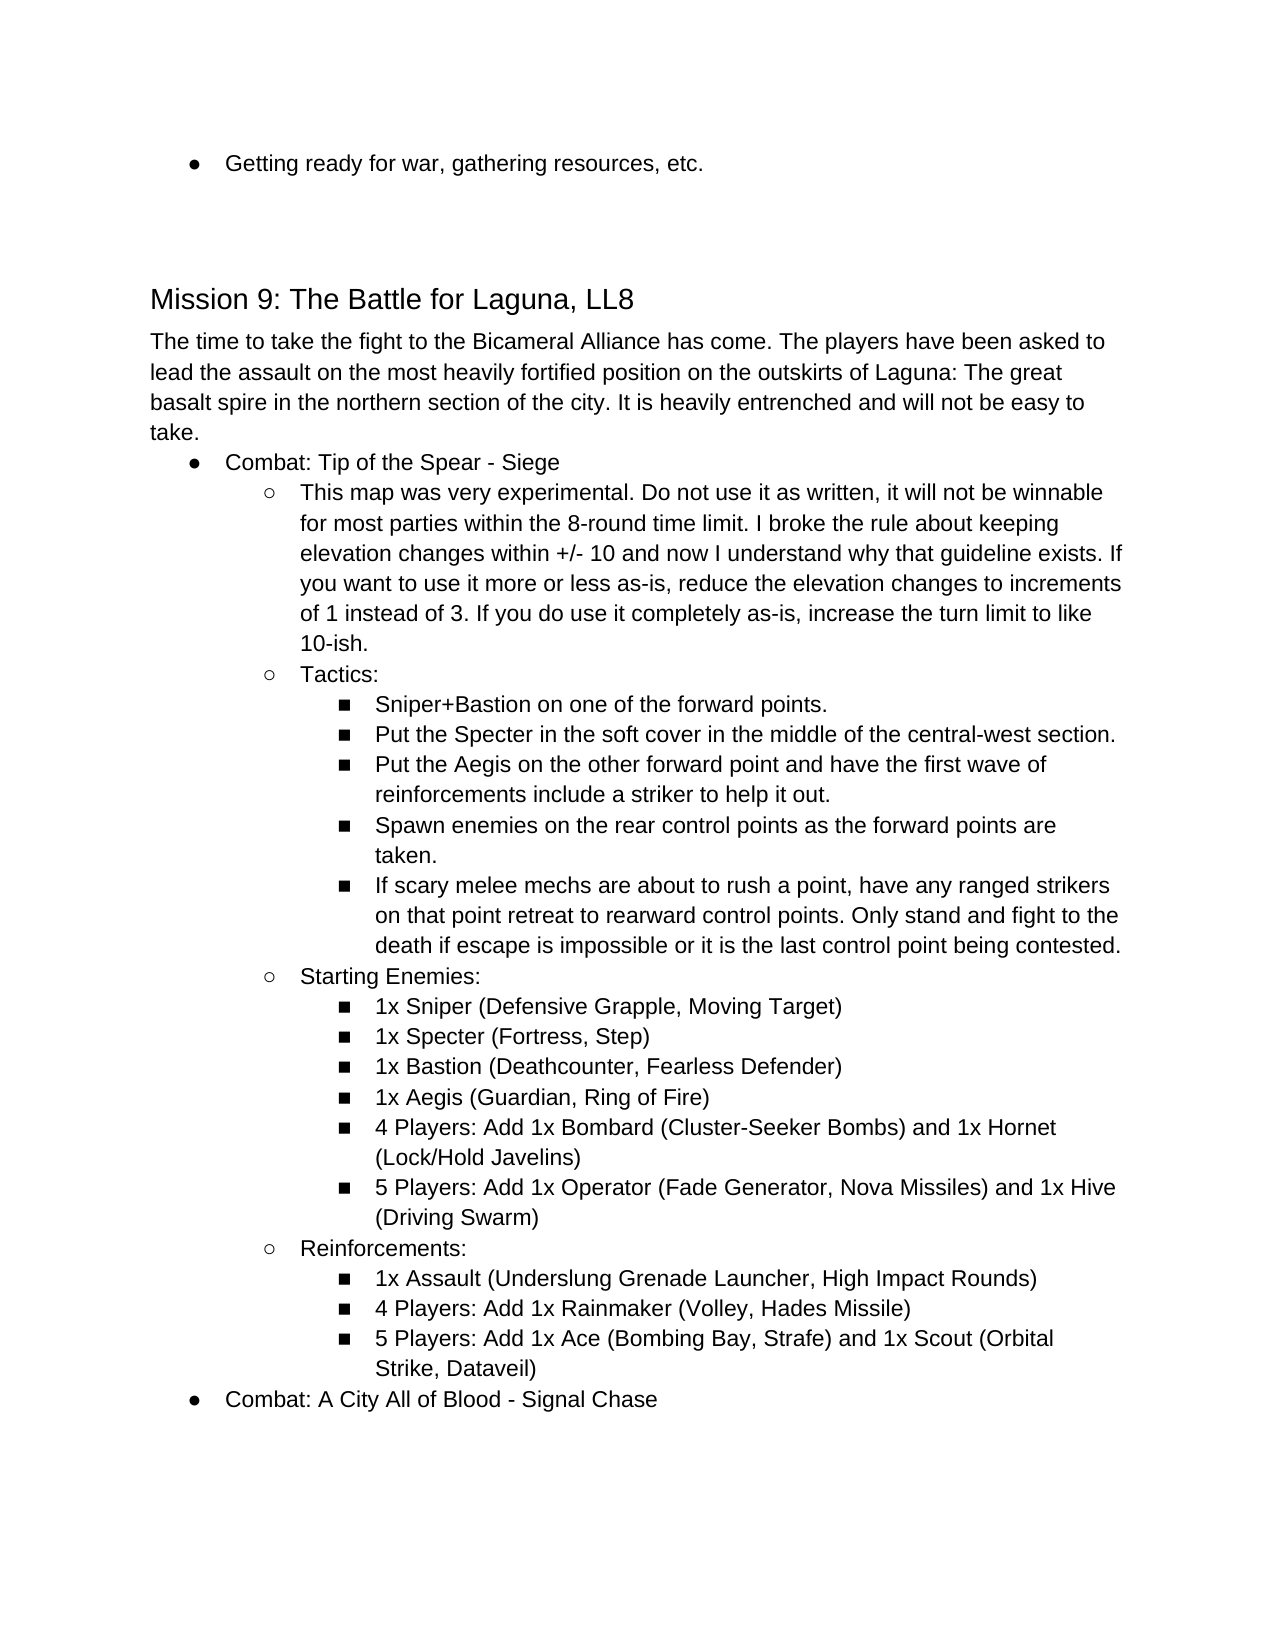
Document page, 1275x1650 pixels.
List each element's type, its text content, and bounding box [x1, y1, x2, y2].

list 4 Players: Add 1x Bombard (Cluster-Seeker Bombs) and 1x Hornet (Lock/Hold Javelins) [337, 1114, 1125, 1170]
list Sniper+Bastion on one of the forward points. [337, 691, 1125, 717]
list Put the Aegis on the other forward point and have the first wave of reinforcements include a striker to help it out. [337, 751, 1125, 808]
list 5 Players: Add 1x Ace (Bombing Bay, Strafe) and 1x Scout (Orbital Strike, Dataveil) [337, 1325, 1125, 1382]
list This map was very experimental. Do not use it as written, it will not be winnable for most parties within the 8-round time limit. I broke the rule about keeping elevation changes within +/- 10 and now I understand why that guideline exists. If you want to use it more or less as-is, reduce the elevation changes to increments of 1 instead of 3. If you do use it completely as-is, increase the turn limit to like 10-ish. [262, 479, 1125, 657]
list 1x Bastion (Deathcounter, Fearless Defender) [337, 1053, 1125, 1080]
list 1x Assault (Underslung Grenade Launcher, High Impact Rounds) [337, 1265, 1125, 1291]
list Starting Enemies: [262, 963, 1125, 989]
list Reinforcements: [262, 1234, 1125, 1261]
list Tactics: [262, 661, 1125, 687]
list 5 Players: Add 1x Operator (Fade Generator, Nova Missiles) and 1x Hive (Driving Swarm) [337, 1174, 1125, 1231]
list Combat: A City All of Blood - Signal Chase [187, 1386, 1125, 1412]
text The time to take the fight to the Bicameral Alliance has come. The players have been asked to lead the assault on the most heavily fortified position on the outskirts of Laguna: The great basalt spire in the northern section of the city. It is heavily entrenched and will not be easy to take. [150, 328, 1125, 445]
list 1x Specter (Fortress, Step) [337, 1023, 1125, 1049]
list 4 Players: Add 1x Rainmaker (Volley, Hades Missile) [337, 1295, 1125, 1321]
list 1x Aegis (Guardian, Ring of Fire) [337, 1083, 1125, 1110]
list Put the Specter in the soft cover in the middle of the central-west section. [337, 721, 1125, 747]
list 1x Sniper (Defensive Grapple, Moving Target) [337, 993, 1125, 1019]
list Getting ready for war, gathering resources, etc. [187, 150, 1125, 176]
list If scary melee mechs are about to rush a point, have any ranged strikers on that point retreat to rearward control points. Only stand and fight to the death if escape is impossible or it is the last control point being contested. [337, 872, 1125, 959]
list Spawn enemies on the rear control points as the forward points are taken. [337, 812, 1125, 868]
subtitle Mission 9: The Battle for Laguna, LL8 [150, 282, 1125, 316]
list Combat: Tip of the Spear - Siege [187, 449, 1125, 476]
